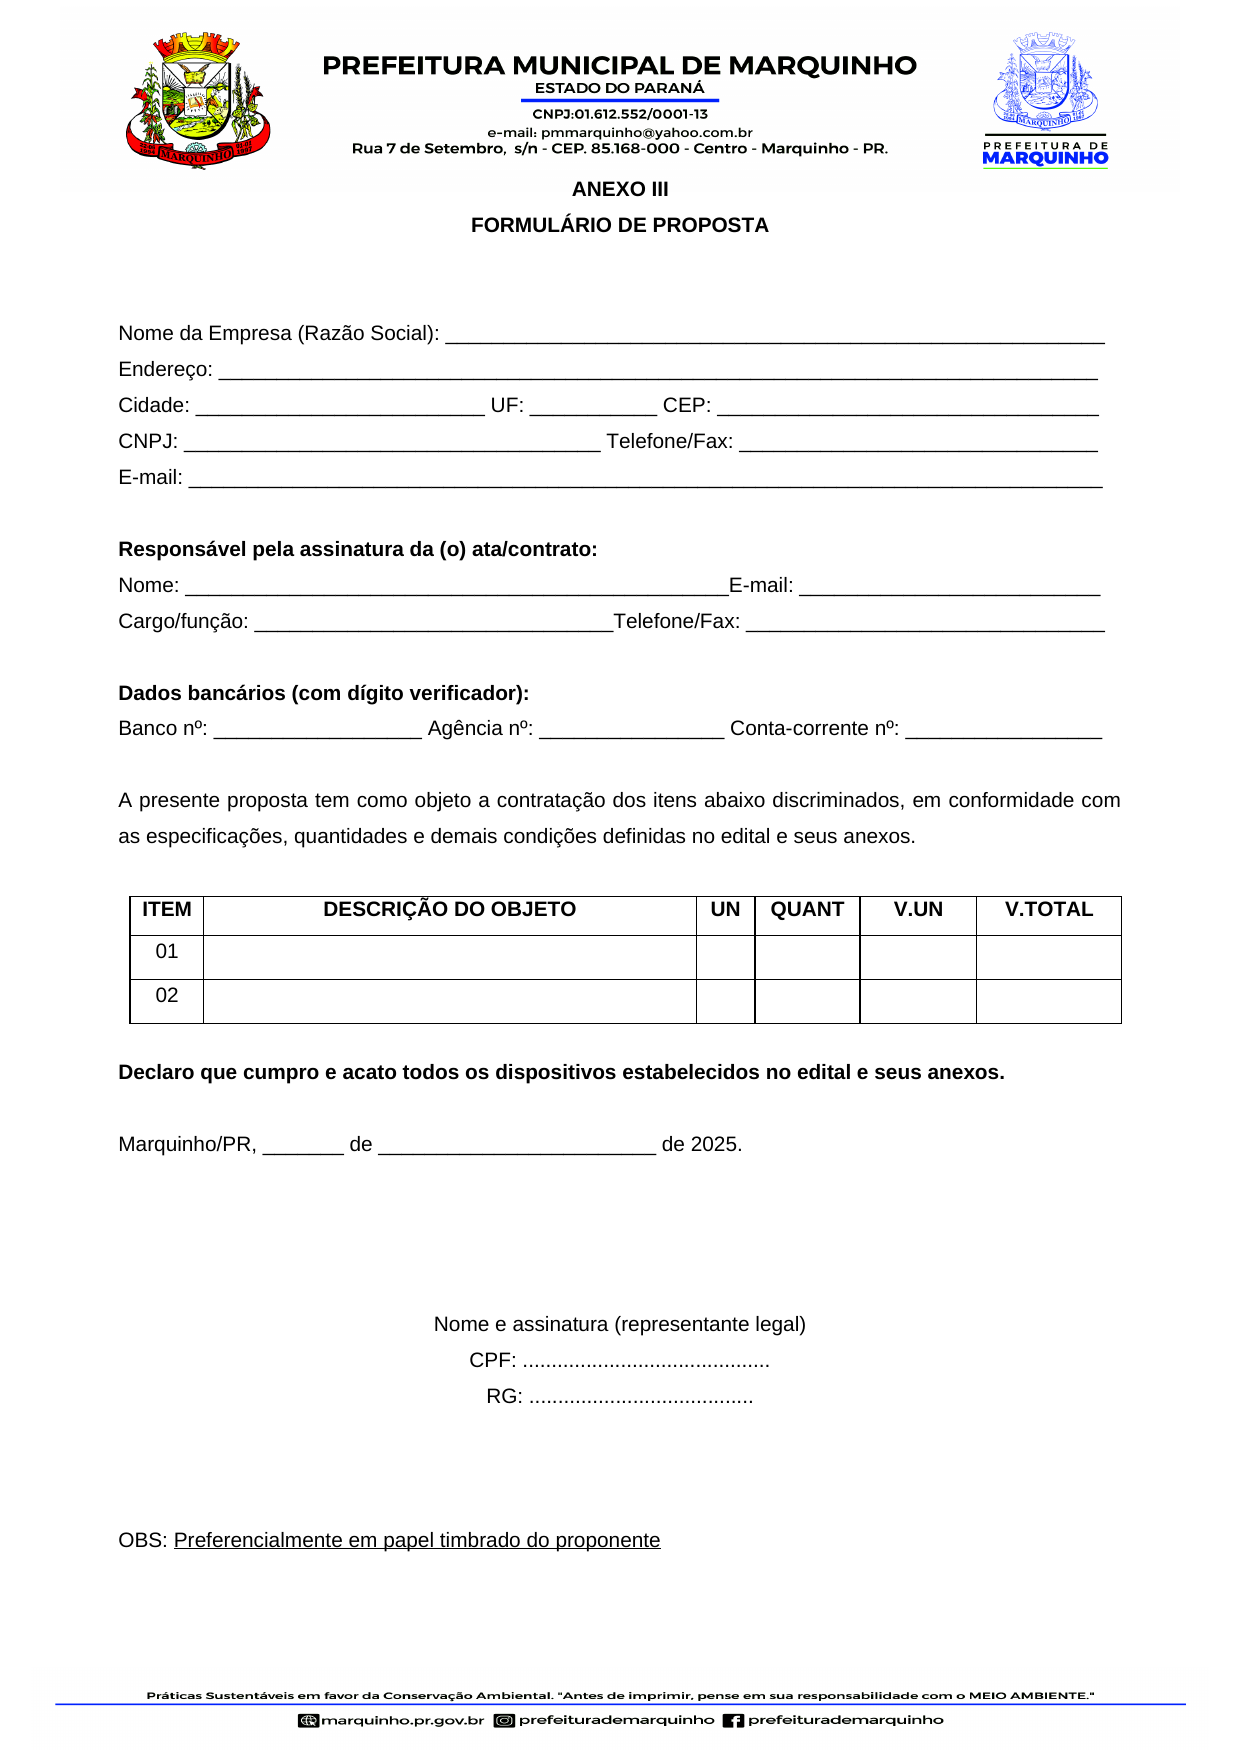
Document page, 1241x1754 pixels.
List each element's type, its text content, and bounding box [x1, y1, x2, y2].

text Nome e assinatura (representante legal) [118, 1312, 1122, 1336]
text Marquinho/PR, _______ de ________________________ de 2025. [118, 1132, 1122, 1156]
text E-mail: _______________________________________________________________________________ [118, 465, 1122, 489]
text Endereço: ____________________________________________________________________________ [118, 357, 1122, 381]
table_cell [697, 980, 754, 1023]
text Dados bancários (com dígito verificador): [118, 680, 1122, 704]
text Nome: _______________________________________________E-mail: __________________________ [118, 572, 1122, 596]
text Declaro que cumpro e acato todos os dispositivos estabelecidos no edital e seus anexos. [118, 1060, 1122, 1084]
table_cell [756, 936, 859, 979]
table_cell [756, 980, 859, 1023]
table_cell [204, 980, 696, 1023]
picture [59, 6, 1180, 192]
text Banco nº: __________________ Agência nº: ________________ Conta-corrente nº: _________________ [118, 716, 1122, 740]
text Responsável pela assinatura da (o) ata/contrato: [118, 537, 1122, 561]
table_cell [204, 936, 696, 979]
text ANEXO III [118, 177, 1122, 201]
text CNPJ: ____________________________________ Telefone/Fax: _______________________________ [118, 429, 1122, 453]
table_header ITEM [131, 897, 203, 935]
text Nome da Empresa (Razão Social): _________________________________________________________ [118, 321, 1122, 345]
table_cell 02 [131, 980, 203, 1023]
text RG: ....................................... [118, 1384, 1122, 1408]
text FORMULÁRIO DE PROPOSTA [118, 213, 1122, 237]
table_header V.TOTAL [977, 897, 1121, 935]
picture [31, 1667, 1210, 1750]
text CPF: ........................................... [118, 1348, 1122, 1372]
table_cell [977, 980, 1121, 1023]
table_cell [861, 980, 976, 1023]
table_header DESCRIÇÃO DO OBJETO [204, 897, 696, 935]
text Cargo/função: _______________________________Telefone/Fax: _______________________________ [118, 608, 1122, 632]
table_cell 01 [131, 936, 203, 979]
table_cell [697, 936, 754, 979]
table_cell [977, 936, 1121, 979]
text OBS: Preferencialmente em papel timbrado do proponente [118, 1527, 1122, 1551]
table_header V.UN [861, 897, 976, 935]
table_cell [861, 936, 976, 979]
text Cidade: _________________________ UF: ___________ CEP: _________________________________ [118, 393, 1122, 417]
text A presente proposta tem como objeto a contratação dos itens abaixo discriminados, em conformidade com as especificações, quantidades e demais condições definidas no edital e seus anexos. [118, 788, 1122, 848]
table_header QUANT [756, 897, 859, 935]
table_header UN [697, 897, 754, 935]
